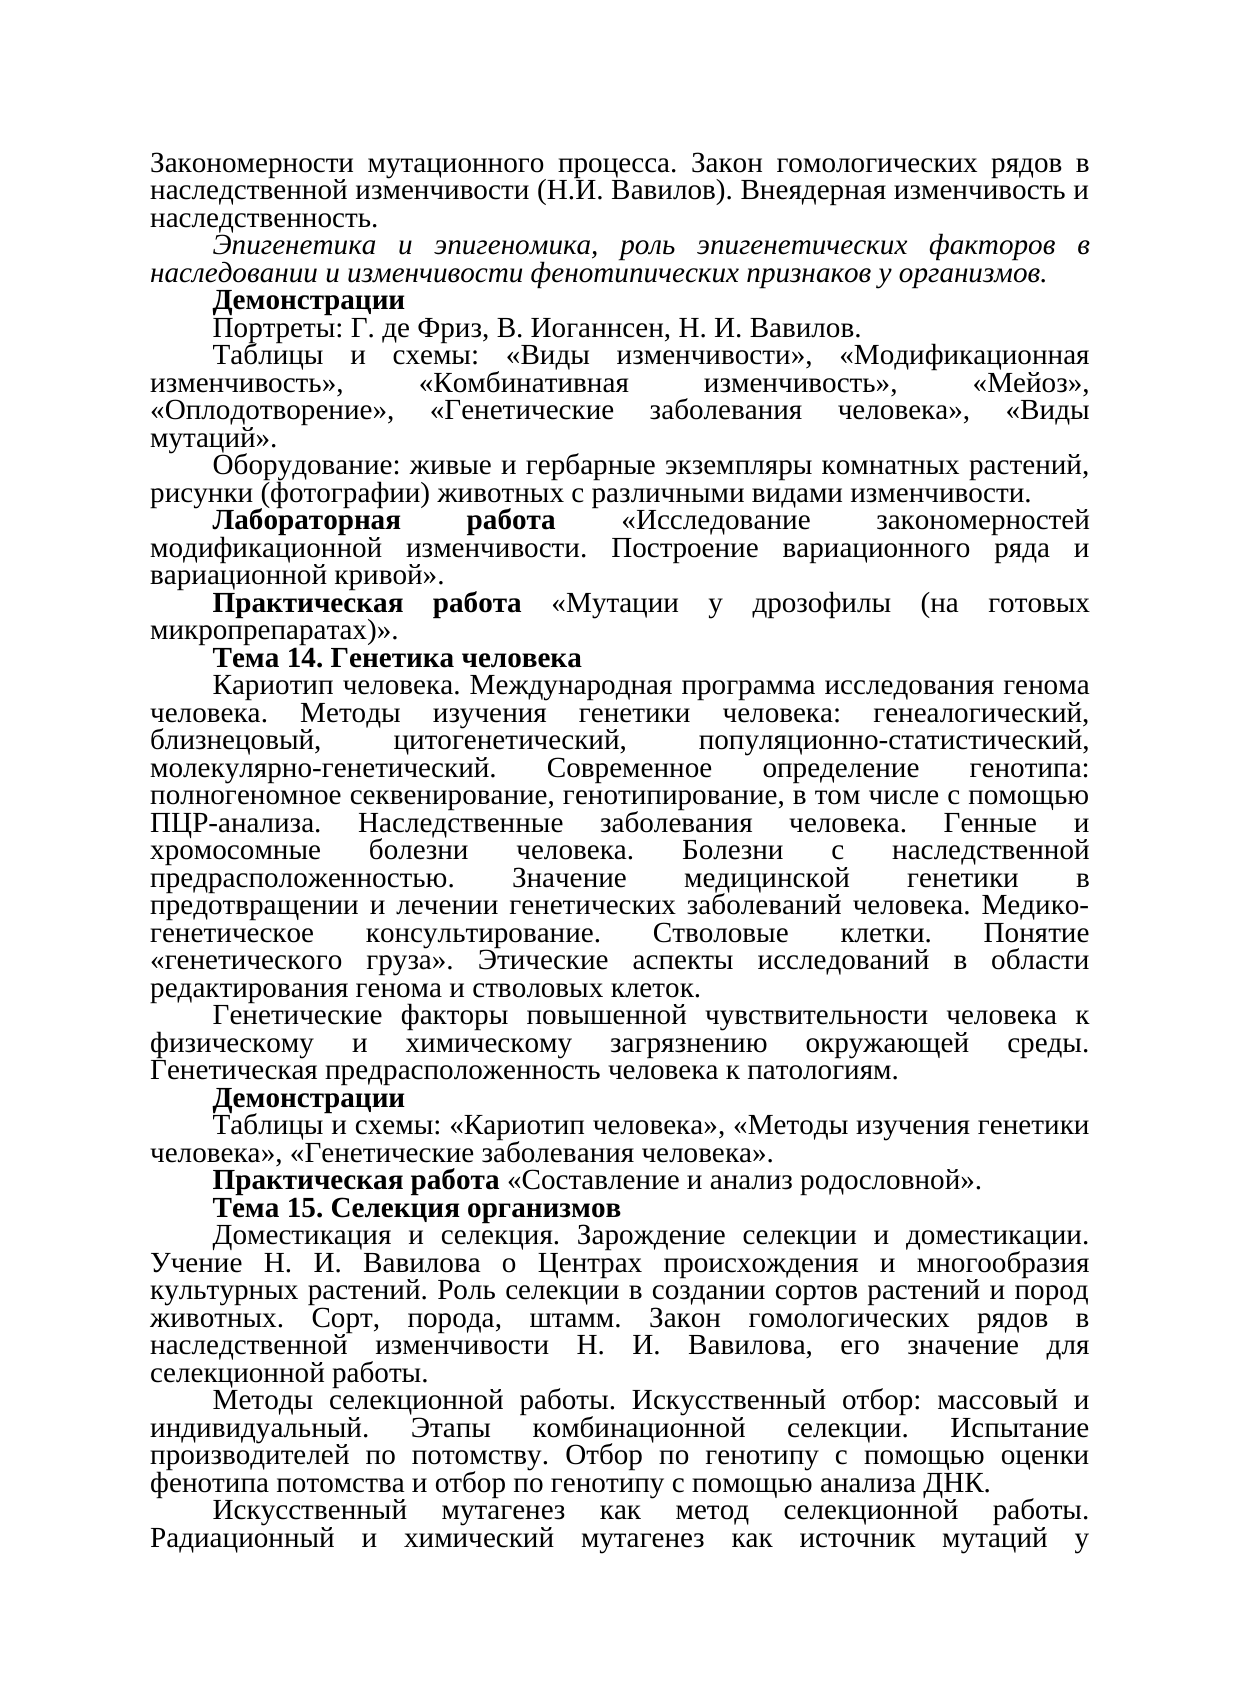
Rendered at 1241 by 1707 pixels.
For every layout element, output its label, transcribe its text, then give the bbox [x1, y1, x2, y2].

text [150, 150, 1090, 232]
text Тема 15. Селекция организмов [150, 1195, 1090, 1222]
text Генетические факторы повышенной чувствительности человека к физическому и химическому загрязнению окружающей среды. Генетическая предрасположенность человека к патологиям. [150, 1002, 1090, 1085]
text Практическая работа «Мутации у дрозофилы (на готовых микропрепаратах)». [150, 590, 1090, 645]
text Доместикация и селекция. Зарождение селекции и доместикации. Учение Н. И. Вавилова о Центрах происхождения и многообразия культурных растений. Роль селекции в создании сортов растений и пород животных. Сорт, порода, штамм. Закон гомологических рядов в наследственной изменчивости Н. И. Вавилова, его значение для селекционной работы. [150, 1222, 1090, 1387]
text Практическая работа «Составление и анализ родословной». [150, 1167, 1090, 1195]
text Тема 14. Генетика человека [150, 645, 1090, 672]
text Демонстрации [150, 287, 1090, 315]
text Лабораторная работа «Исследование закономерностей модификационной изменчивости. Построение вариационного ряда и вариационной кривой». [150, 507, 1090, 590]
text Таблицы и схемы: «Виды изменчивости», «Модификационная изменчивость», «Комбинативная изменчивость», «Мейоз», «Оплодотворение», «Генетические заболевания человека», «Виды мутаций». [150, 342, 1090, 452]
text Таблицы и схемы: «Кариотип человека», «Методы изучения генетики человека», «Генетические заболевания человека». [150, 1112, 1090, 1167]
text Эпигенетика и эпигеномика, роль эпигенетических факторов в наследовании и изменчивости фенотипических признаков у организмов. [150, 232, 1090, 287]
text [150, 1497, 1090, 1552]
text Портреты: Г. де Фриз, В. Иоганнсен, Н. И. Вавилов. [150, 315, 1090, 342]
text Демонстрации [150, 1085, 1090, 1112]
text Оборудование: живые и гербарные экземпляры комнатных растений, рисунки (фотографии) животных с различными видами изменчивости. [150, 452, 1090, 507]
text Методы селекционной работы. Искусственный отбор: массовый и индивидуальный. Этапы комбинационной селекции. Испытание производителей по потомству. Отбор по генотипу с помощью оценки фенотипа потомства и отбор по генотипу с помощью анализа ДНК. [150, 1387, 1090, 1497]
text Кариотип человека. Международная программа исследования генома человека. Методы изучения генетики человека: генеалогический, близнецовый, цитогенетический, популяционно-статистический, молекулярно-генетический. Современное определение генотипа: полногеномное секвенирование, генотипирование, в том числе с помощью ПЦР-анализа. Наследственные заболевания человека. Генные и хромосомные болезни человека. Болезни с наследственной предрасположенностью. Значение медицинской генетики в предотвращении и лечении генетических заболеваний человека. Медико-генетическое консультирование. Стволовые клетки. Понятие «генетического груза». Этические аспекты исследований в области редактирования генома и стволовых клеток. [150, 672, 1090, 1002]
